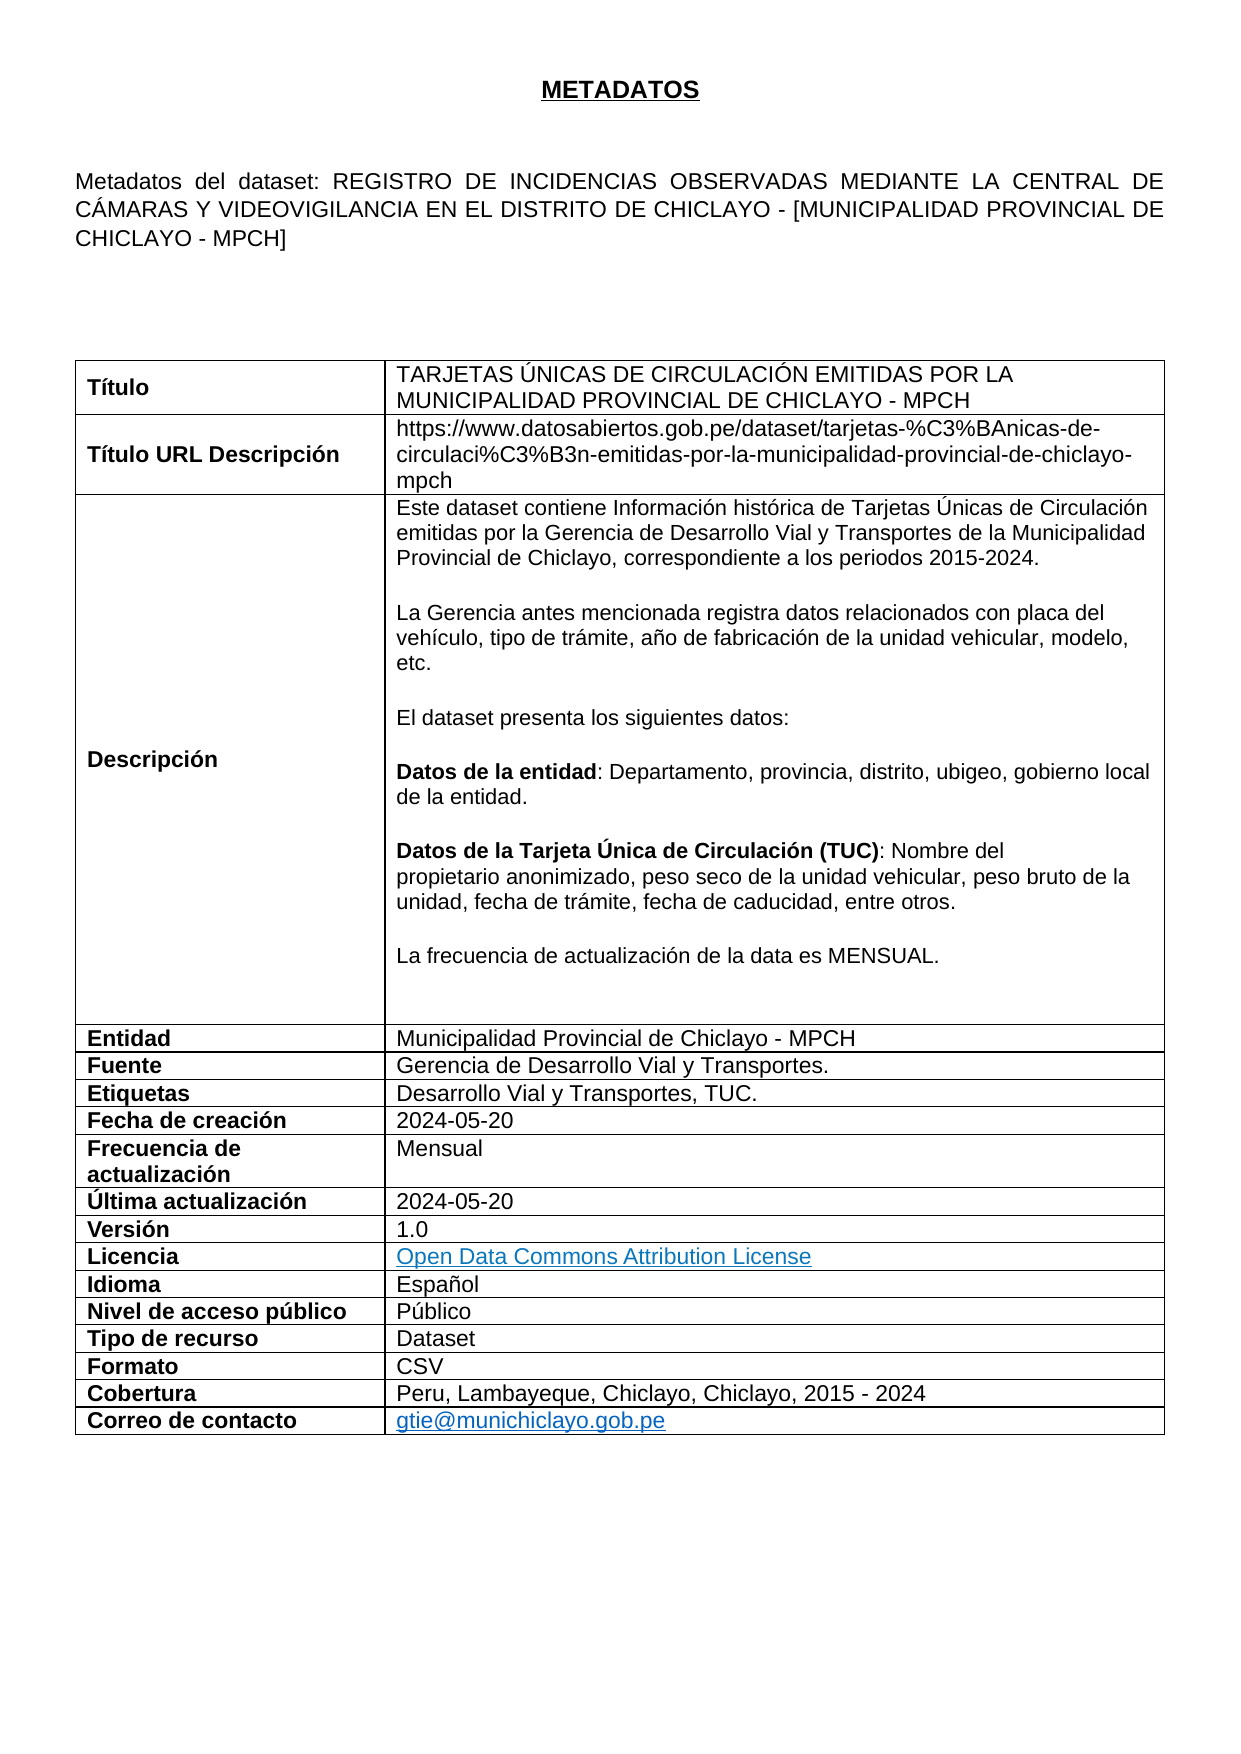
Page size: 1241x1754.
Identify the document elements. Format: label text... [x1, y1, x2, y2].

table_cell Formato [76, 1353, 384, 1379]
table_cell 2024-05-20 [386, 1107, 1164, 1133]
table_cell Municipalidad Provincial de Chiclayo - MPCH [386, 1025, 1164, 1051]
table_cell Fecha de creación [76, 1107, 384, 1133]
table_cell Fuente [76, 1053, 384, 1079]
table_cell Dataset [386, 1325, 1164, 1352]
table_cell Título URL Descripción [76, 415, 384, 494]
table_header TARJETAS ÚNICAS DE CIRCULACIÓN EMITIDAS POR LA MUNICIPALIDAD PROVINCIAL DE CHICLAYO - MPCH [386, 361, 1164, 414]
table_cell Peru, Lambayeque, Chiclayo, Chiclayo, 2015 - 2024 [386, 1380, 1164, 1406]
table_cell Última actualización [76, 1188, 384, 1215]
table_cell Público [386, 1298, 1164, 1324]
table_cell https://www.datosabiertos.gob.pe/dataset/tarjetas-%C3%BAnicas-de-circulaci%C3%B3n-emitidas-por-la-municipalidad-provincial-de-chiclayo-mpch [386, 415, 1164, 494]
table_cell Etiquetas [76, 1080, 384, 1106]
table_cell Tipo de recurso [76, 1325, 384, 1352]
table_cell Mensual [386, 1135, 1164, 1187]
table_cell Open Data Commons Attribution License [386, 1243, 1164, 1269]
table_header Título [76, 361, 384, 414]
table_cell Frecuencia de actualización [76, 1135, 384, 1187]
text Metadatos del dataset: REGISTRO DE INCIDENCIAS OBSERVADAS MEDIANTE LA CENTRAL DE CÁMARAS Y VIDEOVIGILANCIA EN EL DISTRITO DE CHICLAYO - [MUNICIPALIDAD PROVINCIAL DE CHICLAYO - MPCH] [75, 168, 1165, 251]
table_cell Descripción [76, 495, 384, 1024]
text METADATOS [75, 75, 1165, 104]
table_cell Versión [76, 1216, 384, 1242]
table_cell CSV [386, 1353, 1164, 1379]
table_cell Español [386, 1271, 1164, 1297]
table_cell Licencia [76, 1243, 384, 1269]
table_cell Idioma [76, 1271, 384, 1297]
table_cell Entidad [76, 1025, 384, 1051]
table_cell 2024-05-20 [386, 1188, 1164, 1215]
table_cell Correo de contacto [76, 1408, 384, 1434]
table_cell Cobertura [76, 1380, 384, 1406]
table_cell Este dataset contiene Información histórica de Tarjetas Únicas de Circulación emitidas por la Gerencia de Desarrollo Vial y Transportes de la Municipalidad Provincial de Chiclayo, correspondiente a los periodos 2015-2024. La Gerencia antes mencionada registra datos relacionados con placa del vehículo, tipo de trámite, año de fabricación de la unidad vehicular, modelo, etc. El dataset presenta los siguientes datos: Datos de la entidad: Departamento, provincia, distrito, ubigeo, gobierno local de la entidad. Datos de la Tarjeta Única de Circulación (TUC): Nombre del propietario anonimizado, peso seco de la unidad vehicular, peso bruto de la unidad, fecha de trámite, fecha de caducidad, entre otros. La frecuencia de actualización de la data es MENSUAL. [386, 495, 1164, 1024]
table_cell 1.0 [386, 1216, 1164, 1242]
table_cell gtie@munichiclayo.gob.pe [386, 1408, 1164, 1434]
table_cell Desarrollo Vial y Transportes, TUC. [386, 1080, 1164, 1106]
table_cell Gerencia de Desarrollo Vial y Transportes. [386, 1053, 1164, 1079]
table_cell Nivel de acceso público [76, 1298, 384, 1324]
